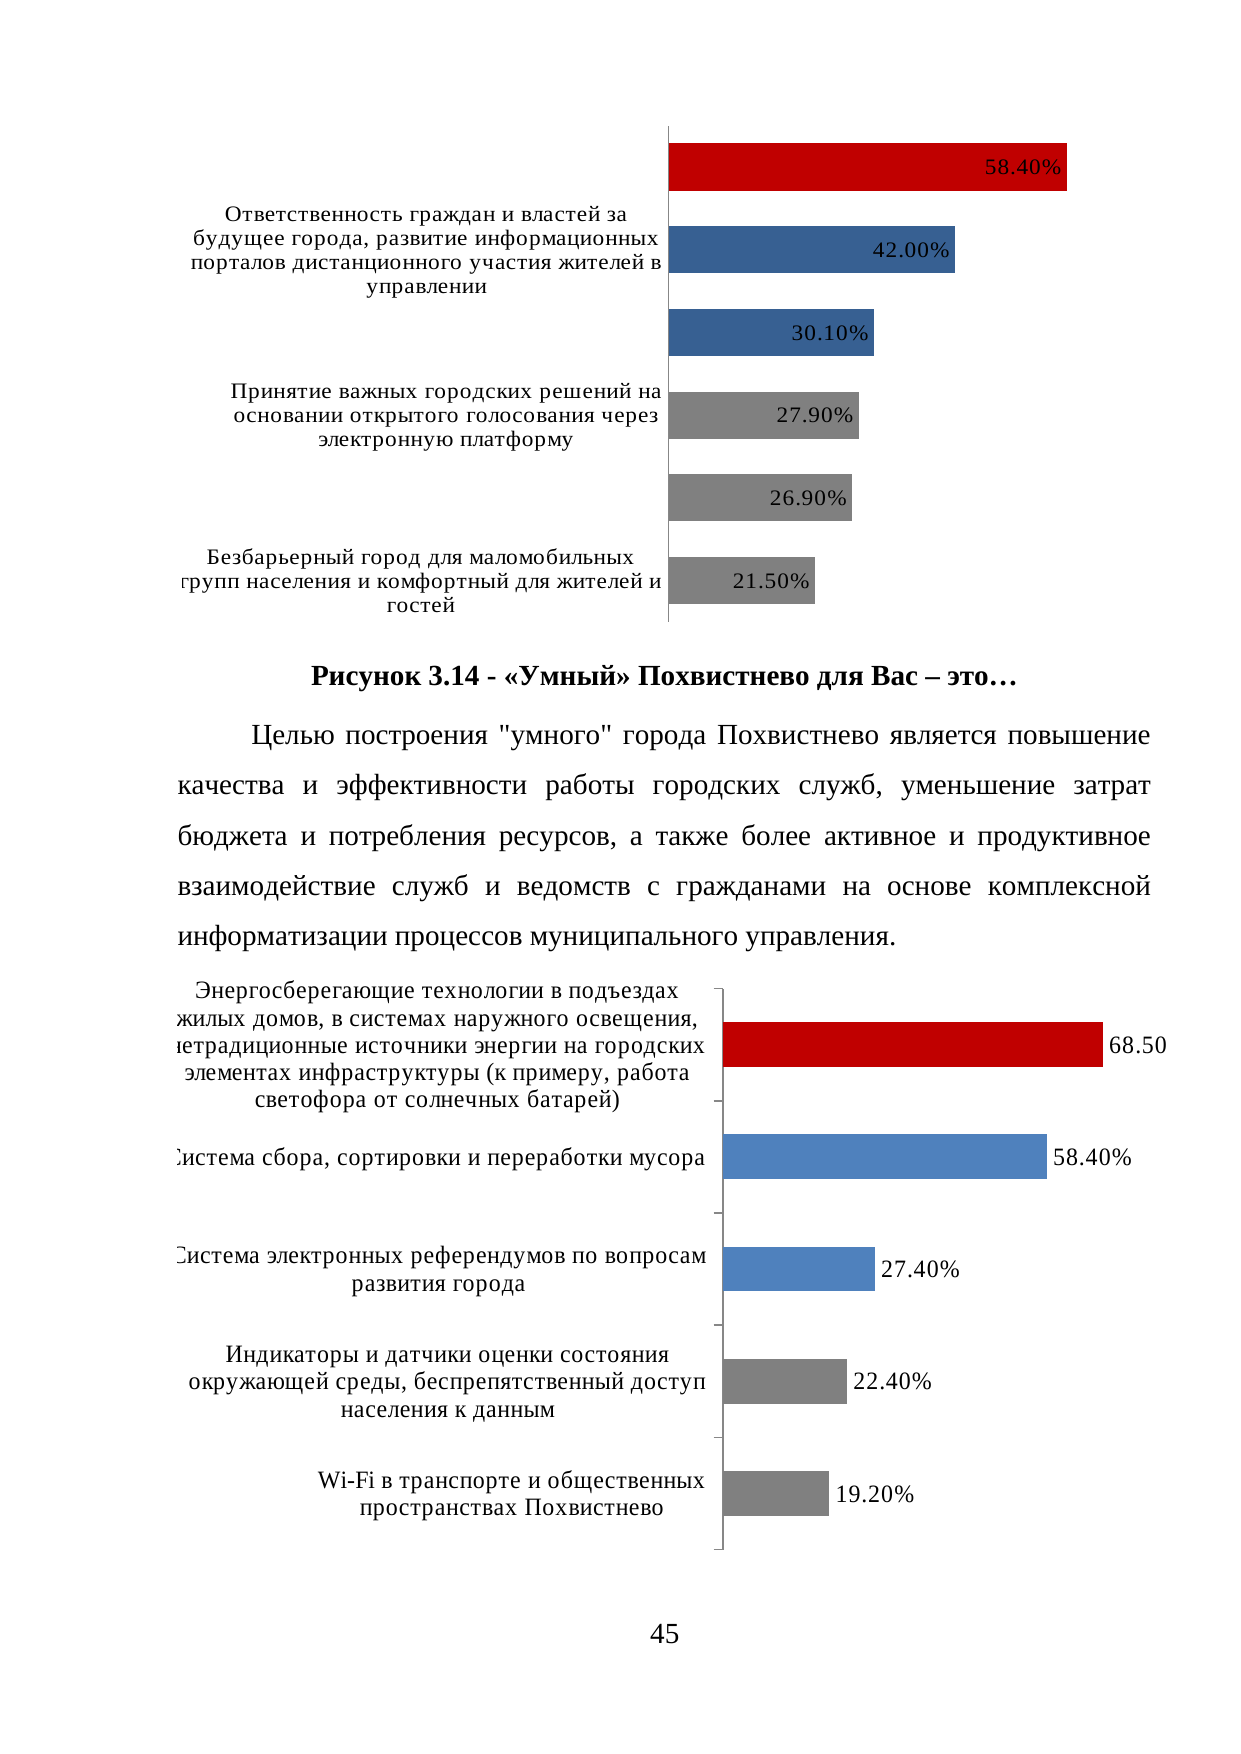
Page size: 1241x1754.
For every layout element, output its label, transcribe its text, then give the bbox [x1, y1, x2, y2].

text Целью построения "умного" города Похвистнево является повышение качества и эффективности работы городских служб, уменьшение затрат бюджета и потребления ресурсов, а также более активное и продуктивное взаимодействие служб и ведомств с гражданами на основе комплексной информатизации процессов муниципального управления. [177, 717, 1152, 952]
text Рисунок 3.14 - «Умный» Похвистнево для Вас – это… [177, 658, 1152, 691]
